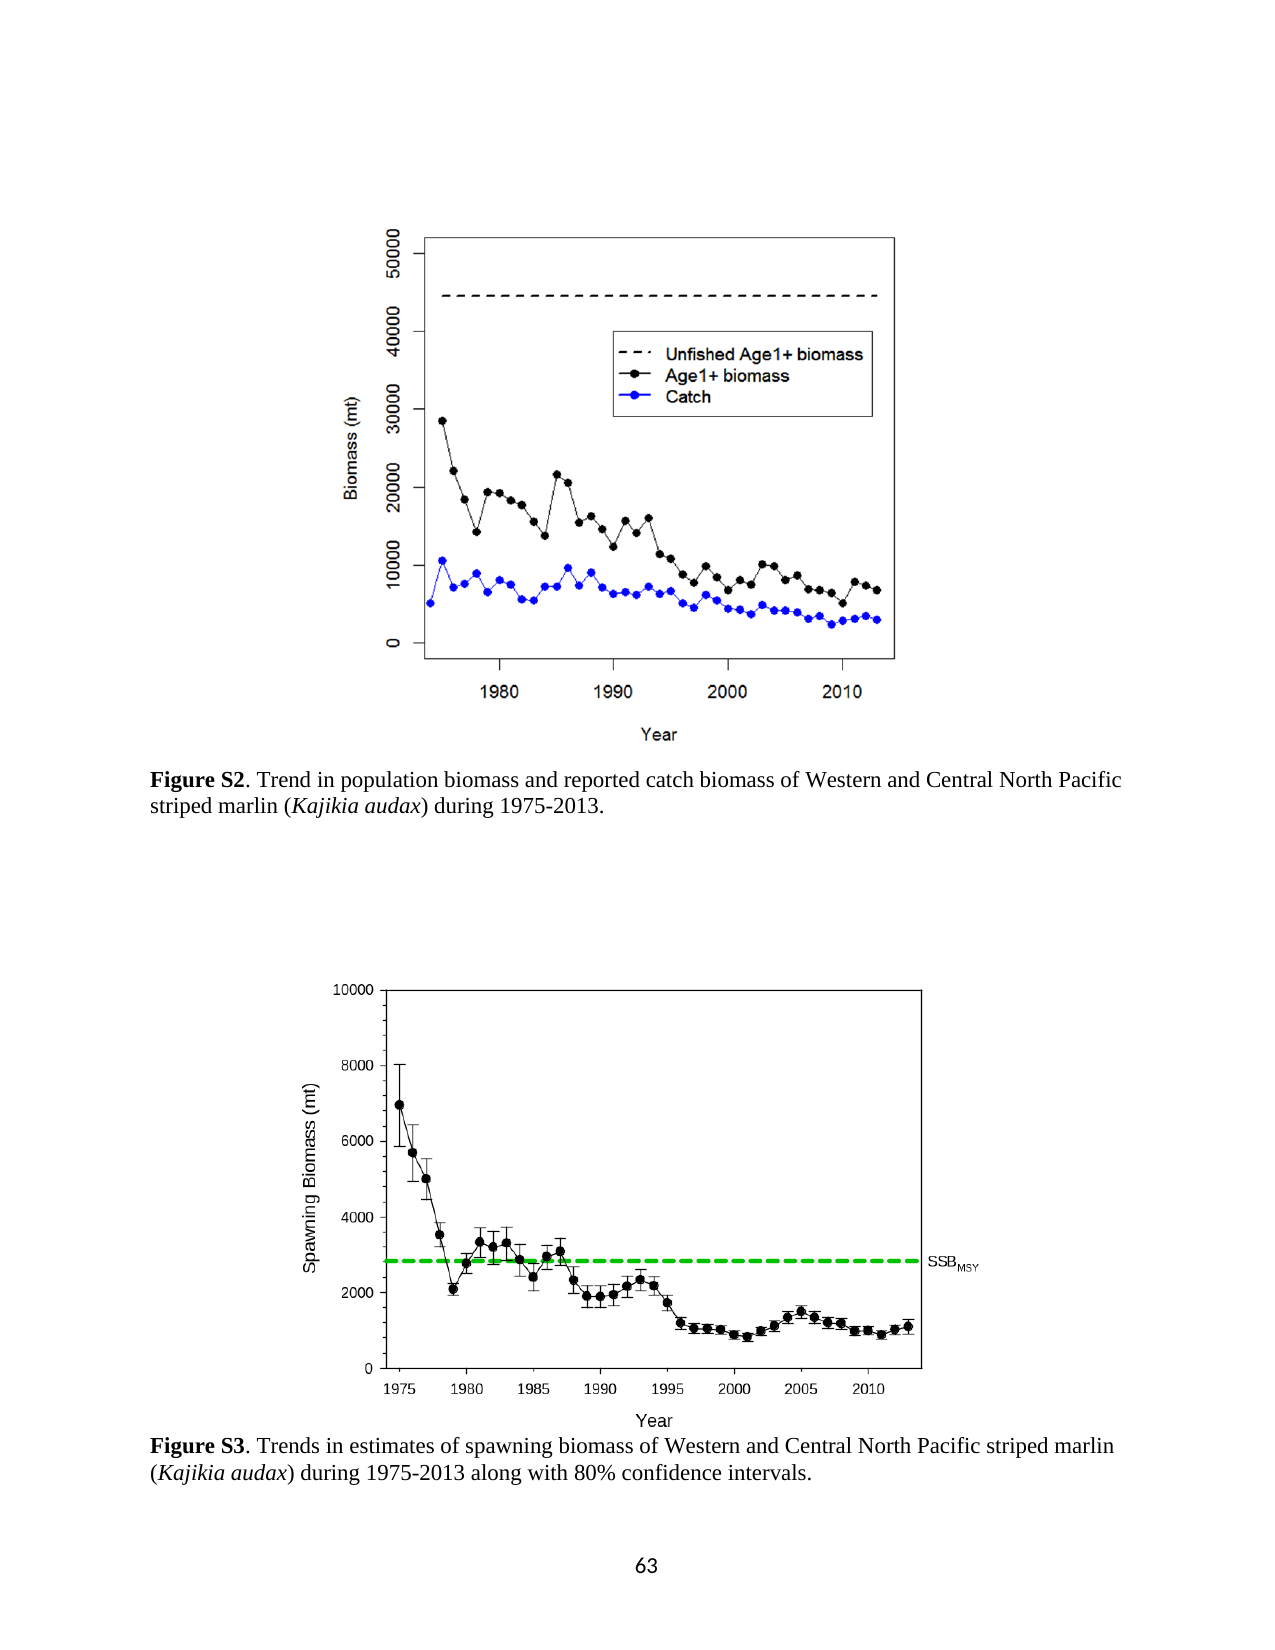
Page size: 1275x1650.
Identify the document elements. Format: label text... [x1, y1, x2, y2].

text Figure S2. Trend in population biomass and reported catch biomass of Western and Central North Pacific striped marlin (Kajikia audax) during 1975-2013. [150, 766, 1125, 819]
text Figure S3. Trends in estimates of spawning biomass of Western and Central North Pacific striped marlin (Kajikia audax) during 1975-2013 along with 80% confidence intervals. [150, 1433, 1125, 1485]
